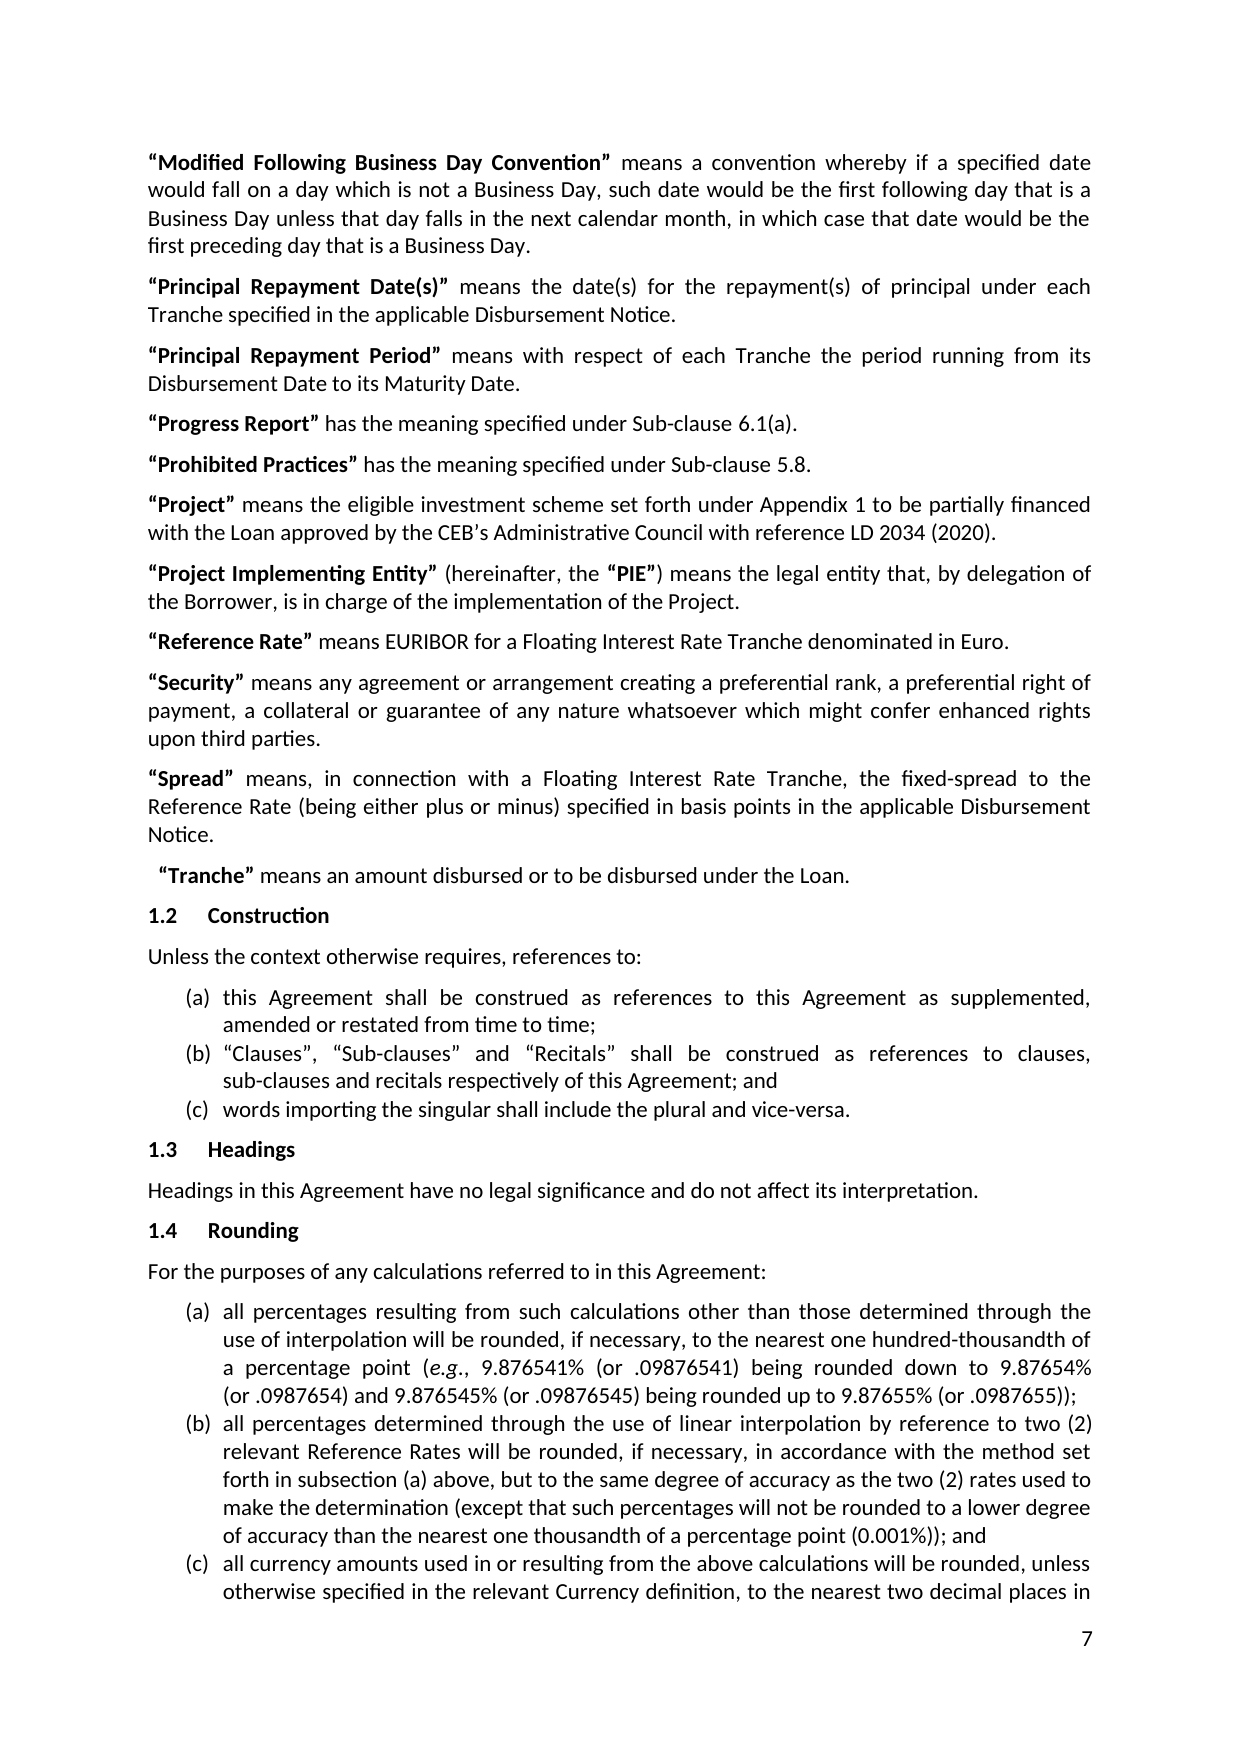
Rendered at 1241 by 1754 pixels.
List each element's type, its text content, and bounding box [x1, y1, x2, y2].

subtitle Headings [148, 1135, 1093, 1163]
text “Prohibited Practices” has the meaning specified under Sub-clause 5.8. [148, 450, 1093, 478]
subtitle Rounding [148, 1216, 1093, 1244]
text “Progress Report” has the meaning specified under Sub-clause 6.1(a). [148, 409, 1093, 437]
subtitle Construction [148, 902, 1093, 929]
text “Project Implementing Entity” (hereinafter, the “PIE”) means the legal entity that, by delegation of the Borrower, is in charge of the implementation of the Project. [148, 559, 1093, 615]
list words importing the singular shall include the plural and vice-versa. [185, 1095, 1093, 1123]
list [185, 1549, 1093, 1606]
text “Reference Rate” means EURIBOR for a Floating Interest Rate Tranche denominated in Euro. [148, 627, 1093, 655]
text “Tranche” means an amount disbursed or to be disbursed under the Loan. [148, 861, 1093, 889]
text “Spread” means, in connection with a Floating Interest Rate Tranche, the fixed-spread to the Reference Rate (being either plus or minus) specified in basis points in the applicable Disbursement Notice. [148, 764, 1093, 848]
text “Security” means any agreement or arrangement creating a preferential rank, a preferential right of payment, a collateral or guarantee of any nature whatsoever which might confer enhanced rights upon third parties. [148, 668, 1093, 752]
list all percentages resulting from such calculations other than those determined through the use of interpolation will be rounded, if necessary, to the nearest one hundred-thousandth of a percentage point (e.g., 9.876541% (or .09876541) being rounded down to 9.87654% (or .0987654) and 9.876545% (or .09876545) being rounded up to 9.87655% (or .0987655)); [185, 1297, 1093, 1409]
list “Clauses”, “Sub-clauses” and “Recitals” shall be construed as references to clauses, sub-clauses and recitals respectively of this Agreement; and [185, 1039, 1093, 1095]
list this Agreement shall be construed as references to this Agreement as supplemented, amended or restated from time to time; [185, 983, 1093, 1039]
text “Principal Repayment Period” means with respect of each Tranche the period running from its Disbursement Date to its Maturity Date. [148, 341, 1093, 397]
text Unless the context otherwise requires, references to: [148, 942, 1093, 970]
text “Modified Following Business Day Convention” means a convention whereby if a specified date would fall on a day which is not a Business Day, such date would be the first following day that is a Business Day unless that day falls in the next calendar month, in which case that date would be the first preceding day that is a Business Day. [148, 148, 1093, 260]
text Headings in this Agreement have no legal significance and do not affect its interpretation. [148, 1176, 1093, 1204]
text “Project” means the eligible investment scheme set forth under Appendix 1 to be partially financed with the Loan approved by the CEB’s Administrative Council with reference LD 2034 (2020). [148, 490, 1093, 546]
text For the purposes of any calculations referred to in this Agreement: [148, 1257, 1093, 1285]
list all percentages determined through the use of linear interpolation by reference to two (2) relevant Reference Rates will be rounded, if necessary, in accordance with the method set forth in subsection (a) above, but to the same degree of accuracy as the two (2) rates used to make the determination (except that such percentages will not be rounded to a lower degree of accuracy than the nearest one thousandth of a percentage point (0.001%)); and [185, 1409, 1093, 1549]
text “Principal Repayment Date(s)” means the date(s) for the repayment(s) of principal under each Tranche specified in the applicable Disbursement Notice. [148, 272, 1093, 328]
